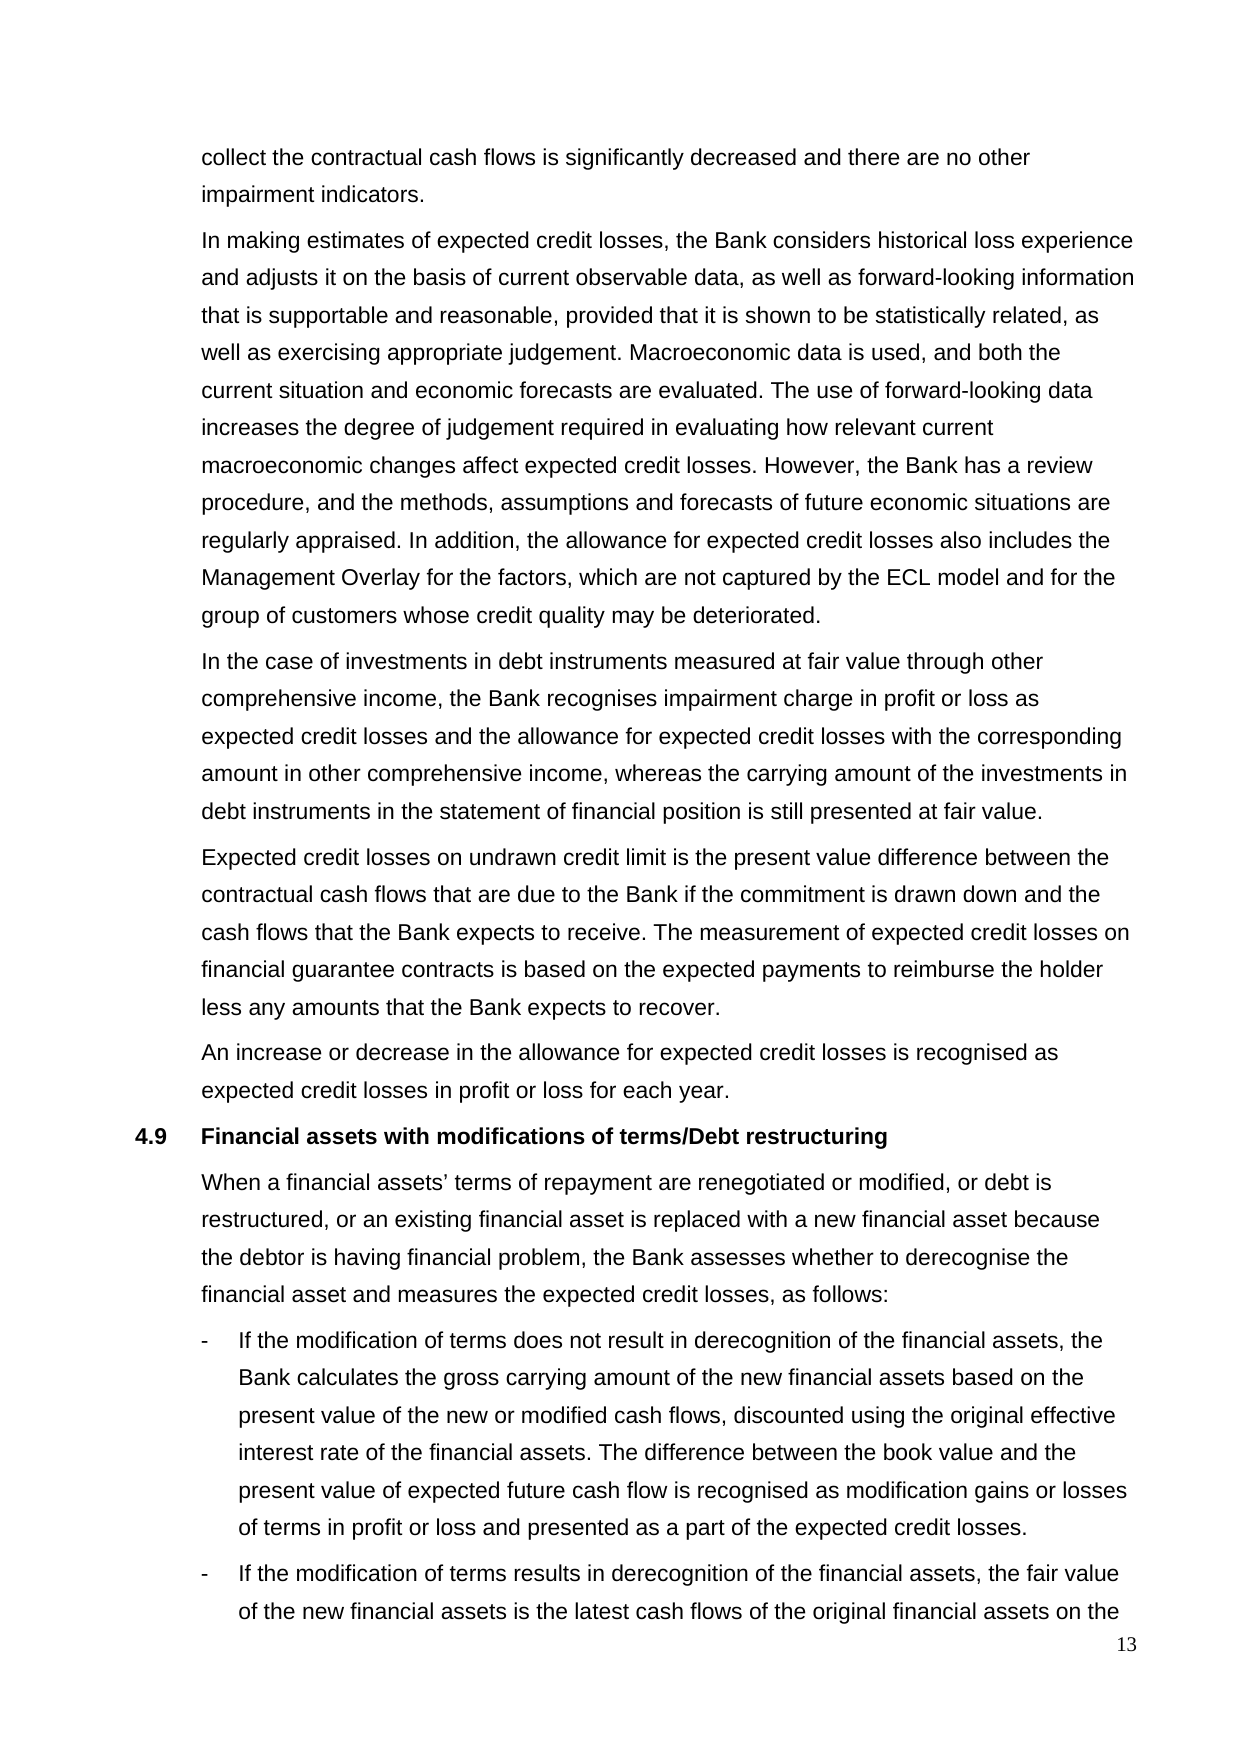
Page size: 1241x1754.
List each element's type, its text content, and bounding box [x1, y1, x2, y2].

text 4.9 Financial assets with modifications of terms/Debt restructuring [135, 1114, 1137, 1152]
text In the case of investments in debt instruments measured at fair value through other comprehensive income, the Bank recognises impairment charge in profit or loss as expected credit losses and the allowance for expected credit losses with the corresponding amount in other comprehensive income, whereas the carrying amount of the investments in debt instruments in the statement of financial position is still presented at fair value. [201, 639, 1137, 827]
text When a financial assets’ terms of repayment are renegotiated or modified, or debt is restructured, or an existing financial asset is replaced with a new financial asset because the debtor is having financial problem, the Bank assesses whether to derecognise the financial asset and measures the expected credit losses, as follows: [201, 1160, 1137, 1310]
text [201, 135, 1137, 210]
text An increase or decrease in the allowance for expected credit losses is recognised as expected credit losses in profit or loss for each year. [201, 1031, 1137, 1106]
text - If the modification of terms does not result in derecognition of the financial assets, the Bank calculates the gross carrying amount of the new financial assets based on the present value of the new or modified cash flows, discounted using the original effective interest rate of the financial assets. The difference between the book value and the present value of expected future cash flow is recognised as modification gains or losses of terms in profit or loss and presented as a part of the expected credit losses. [201, 1318, 1137, 1543]
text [201, 1552, 1137, 1627]
text Expected credit losses on undrawn credit limit is the present value difference between the contractual cash flows that are due to the Bank if the commitment is drawn down and the cash flows that the Bank expects to receive. The measurement of expected credit losses on financial guarantee contracts is based on the expected payments to reimburse the holder less any amounts that the Bank expects to recover. [201, 835, 1137, 1022]
text In making estimates of expected credit losses, the Bank considers historical loss experience and adjusts it on the basis of current observable data, as well as forward-looking information that is supportable and reasonable, provided that it is shown to be statistically related, as well as exercising appropriate judgement. Macroeconomic data is used, and both the current situation and economic forecasts are evaluated. The use of forward-looking data increases the degree of judgement required in evaluating how relevant current macroeconomic changes affect expected credit losses. However, the Bank has a review procedure, and the methods, assumptions and forecasts of future economic situations are regularly appraised. In addition, the allowance for expected credit losses also includes the Management Overlay for the factors, which are not captured by the ECL model and for the group of customers whose credit quality may be deteriorated. [201, 218, 1137, 631]
